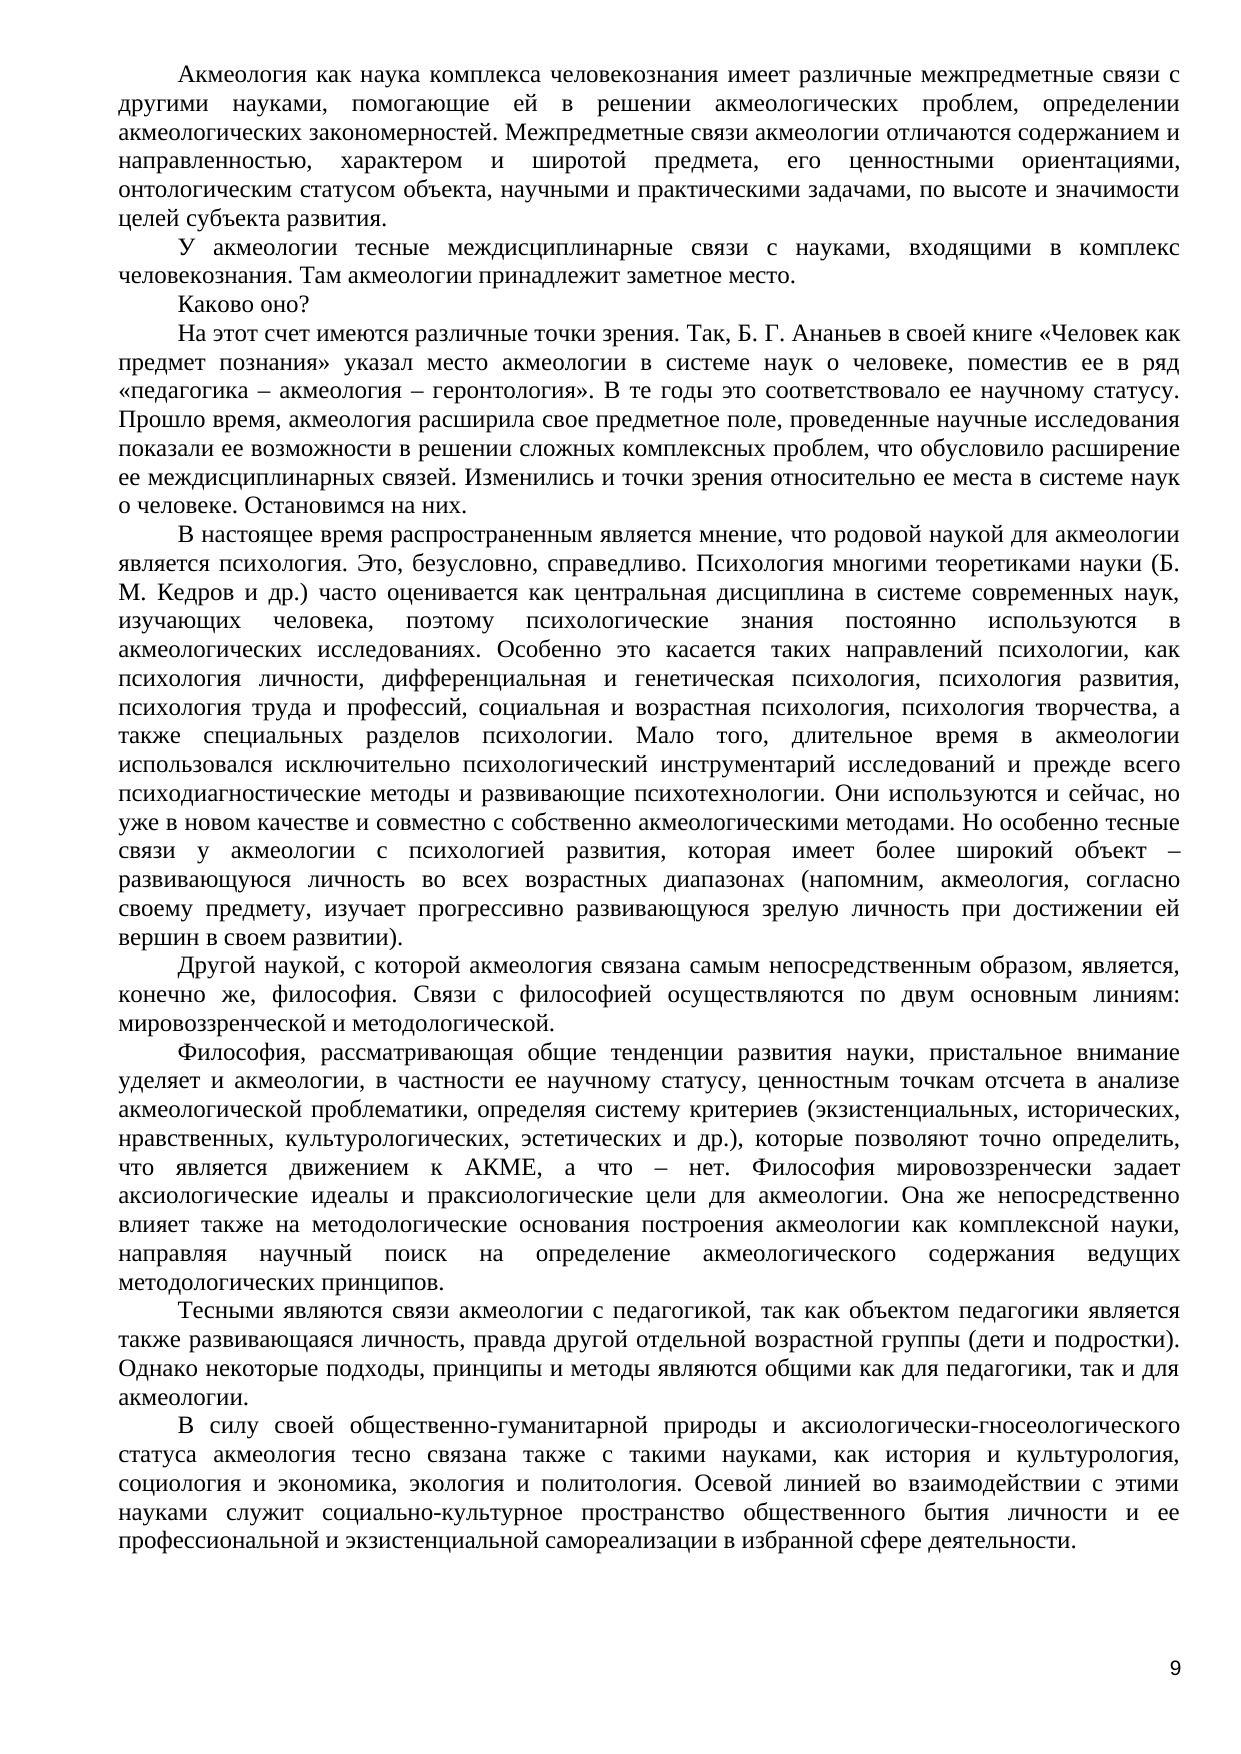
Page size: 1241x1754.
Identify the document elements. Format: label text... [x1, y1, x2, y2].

text Другой наукой, с которой акмеология связана самым непосредственным образом, является, конечно же, философия. Связи с философией осуществляются по двум основным линиям: мировоззренческой и методологической. [118, 950, 1181, 1037]
text Акмеология как наука комплекса человекознания имеет различные межпредметные связи с другими науками, помогающие ей в решении акмеологических проблем, определении акмеологических закономерностей. Межпредметные связи акмеологии отличаются содержанием и направленностью, характером и широтой предмета, его ценностными ориентациями, онтологическим статусом объекта, научными и практическими задачами, по высоте и значимости целей субъекта развития. [118, 59, 1181, 232]
text На этот счет имеются различные точки зрения. Так, Б. Г. Ананьев в своей книге «Человек как предмет познания» указал место акмеологии в системе наук о человеке, поместив ее в ряд «педагогика – акмеология – геронтология». В те годы это соответствовало ее научному статусу. Прошло время, акмеология расширила свое предметное поле, проведенные научные исследования показали ее возможности в решении сложных комплексных проблем, что обусловило расширение ее междисциплинарных связей. Изменились и точки зрения относительно ее места в системе наук о человеке. Остановимся на них. [118, 318, 1181, 519]
text В настоящее время распространенным является мнение, что родовой наукой для акмеологии является психология. Это, безусловно, справедливо. Психология многими теоретиками науки (Б. М. Кедров и др.) часто оценивается как центральная дисциплина в системе современных наук, изучающих человека, поэтому психологические знания постоянно используются в акмеологических исследованиях. Особенно это касается таких направлений психологии, как психология личности, дифференциальная и генетическая психология, психология развития, психология труда и профессий, социальная и возрастная психология, психология творчества, а также специальных разделов психологии. Мало того, длительное время в акмеологии использовался исключительно психологический инструментарий исследований и прежде всего психодиагностические методы и развивающие психотехнологии. Они используются и сейчас, но уже в новом качестве и совместно с собственно акмеологическими методами. Но особенно тесные связи у акмеологии с психологией развития, которая имеет более широкий объект – развивающуюся личность во всех возрастных диапазонах (напомним, акмеология, согласно своему предмету, изучает прогрессивно развивающуюся зрелую личность при достижении ей вершин в своем развитии). [118, 519, 1181, 950]
text Философия, рассматривающая общие тенденции развития науки, пристальное внимание уделяет и акмеологии, в частности ее научному статусу, ценностным точкам отсчета в анализе акмеологической проблематики, определяя систему критериев (экзистенциальных, исторических, нравственных, культурологических, эстетических и др.), которые позволяют точно определить, что является движением к АКМЕ, а что – нет. Философия мировоззренчески задает аксиологические идеалы и праксиологические цели для акмеологии. Она же непосредственно влияет также на методологические основания построения акмеологии как комплексной науки, направляя научный поиск на определение акмеологического содержания ведущих методологических принципов. [118, 1037, 1181, 1295]
text У акмеологии тесные междисциплинарные связи с науками, входящими в комплекс человекознания. Там акмеологии принадлежит заметное место. [118, 232, 1181, 289]
text В силу своей общественно-гуманитарной природы и аксиологически-гносеологического статуса акмеология тесно связана также с такими науками, как история и культурология, социология и экономика, экология и политология. Осевой линией во взаимодействии с этими науками служит социально-культурное пространство общественного бытия личности и ее профессиональной и экзистенциальной самореализации в избранной сфере деятельности. [118, 1410, 1181, 1554]
text Каково оно? [118, 289, 1181, 318]
text Тесными являются связи акмеологии с педагогикой, так как объектом педагогики является также развивающаяся личность, правда другой отдельной возрастной группы (дети и подростки). Однако некоторые подходы, принципы и методы являются общими как для педагогики, так и для акмеологии. [118, 1295, 1181, 1410]
